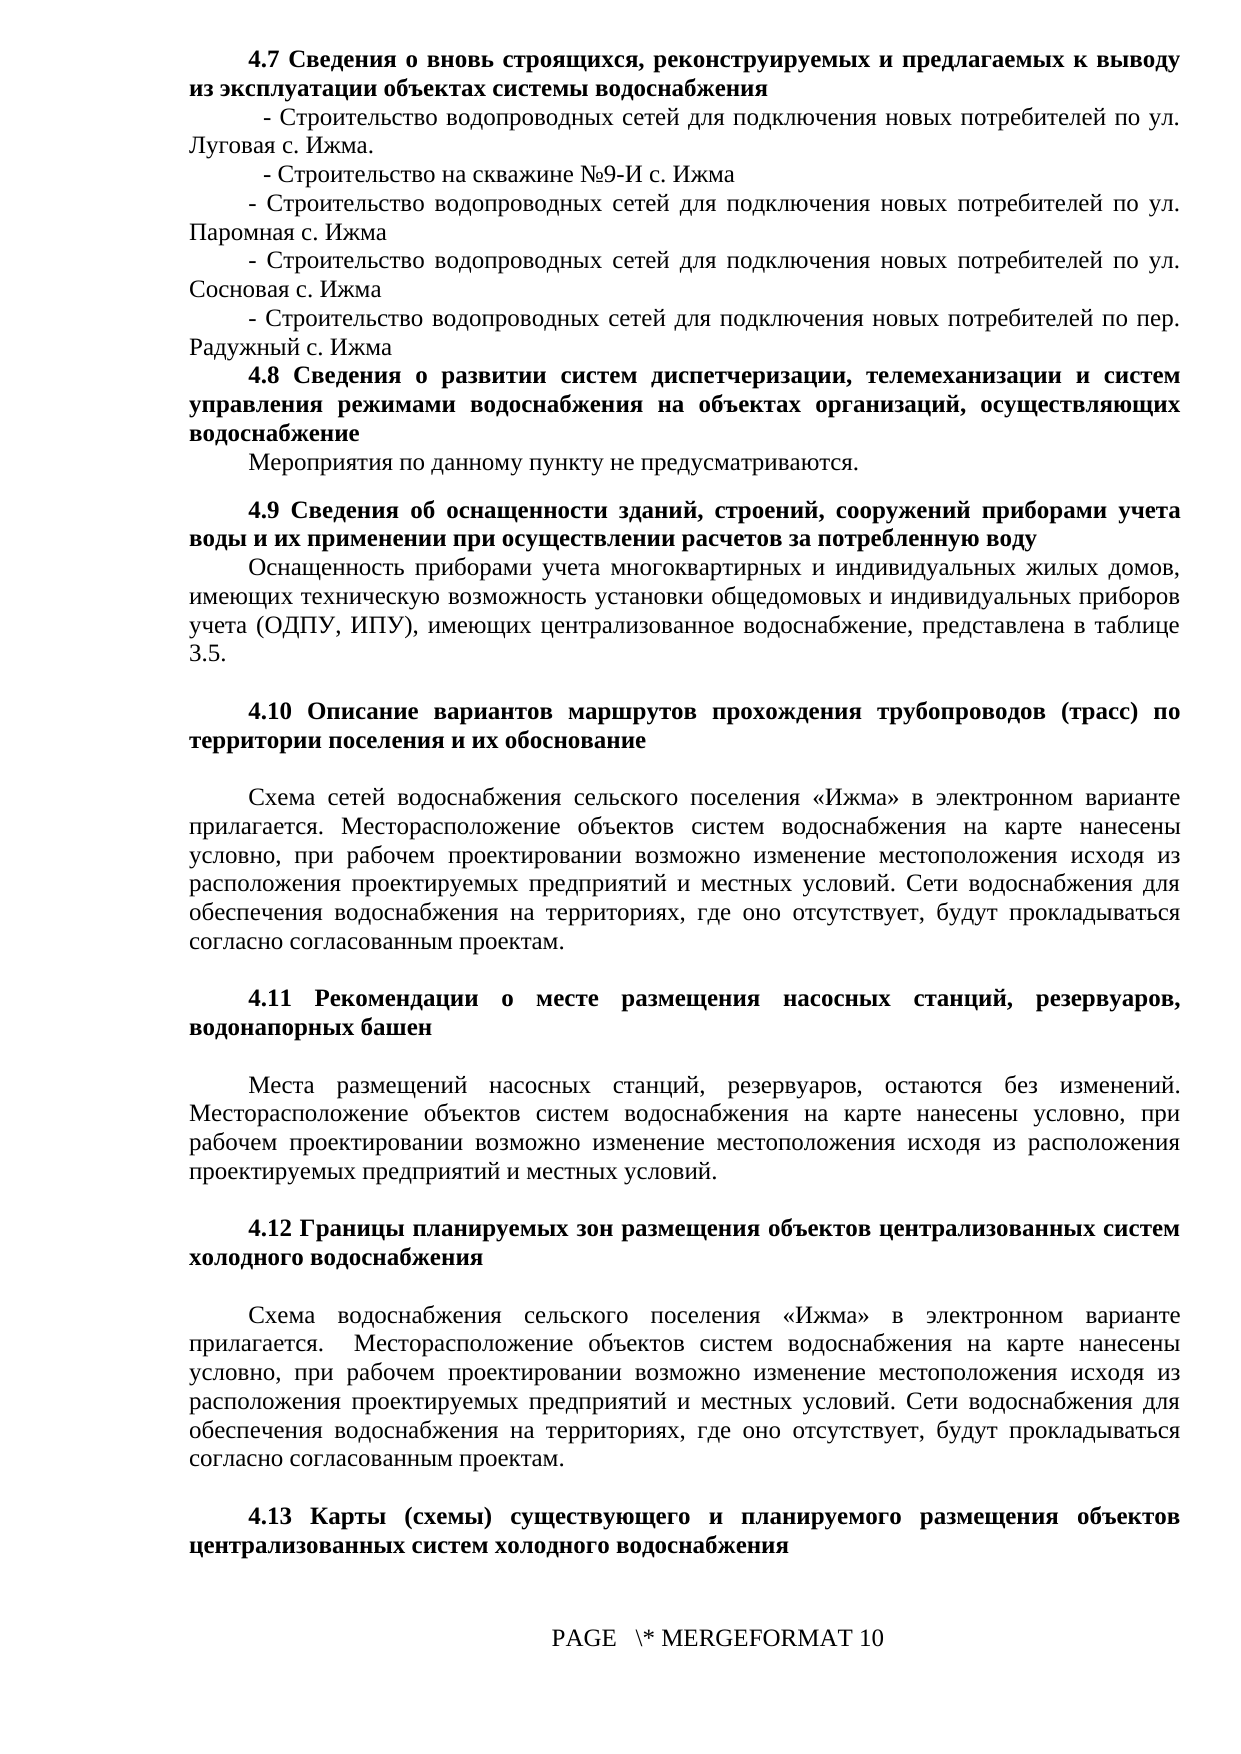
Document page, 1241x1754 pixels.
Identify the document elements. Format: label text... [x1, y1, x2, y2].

text Схема сетей водоснабжения сельского поселения «Ижма» в электронном варианте прилагается. Месторасположение объектов систем водоснабжения на карте нанесены условно, при рабочем проектировании возможно изменение местоположения исходя из расположения проектируемых предприятий и местных условий. Сети водоснабжения для обеспечения водоснабжения на территориях, где оно отсутствует, будут прокладываться согласно согласованным проектам. [189, 782, 1181, 955]
text 4.11 Рекомендации о месте размещения насосных станций, резервуаров, водонапорных башен [189, 983, 1181, 1041]
list Мероприятия по данному пункту не предусматриваются. [248, 447, 1181, 476]
text 4.7 Сведения о вновь строящихся, реконструируемых и предлагаемых к выводу из эксплуатации объектах системы водоснабжения [189, 44, 1181, 102]
text 4.12 Границы планируемых зон размещения объектов централизованных систем холодного водоснабжения [189, 1213, 1181, 1271]
list - Строительство на скважине №9-И с. Ижма [189, 159, 1181, 188]
text Оснащенность приборами учета многоквартирных и индивидуальных жилых домов, имеющих техническую возможность установки общедомовых и индивидуальных приборов учета (ОДПУ, ИПУ), имеющих централизованное водоснабжение, представлена в таблице 3.5. [189, 552, 1181, 667]
text 4.10 Описание вариантов маршрутов прохождения трубопроводов (трасс) по территории поселения и их обоснование [189, 696, 1181, 753]
text - Строительство водопроводных сетей для подключения новых потребителей по ул. Сосновая с. Ижма [189, 246, 1181, 303]
text Места размещений насосных станций, резервуаров, остаются без изменений. Месторасположение объектов систем водоснабжения на карте нанесены условно, при рабочем проектировании возможно изменение местоположения исходя из расположения проектируемых предприятий и местных условий. [189, 1070, 1181, 1185]
text 4.9 Сведения об оснащенности зданий, строений, сооружений приборами учета воды и их применении при осуществлении расчетов за потребленную воду [189, 495, 1181, 552]
text - Строительство водопроводных сетей для подключения новых потребителей по пер. Радужный с. Ижма [189, 303, 1181, 361]
text 4.13 Карты (схемы) существующего и планируемого размещения объектов централизованных систем холодного водоснабжения [189, 1501, 1181, 1558]
list - Строительство водопроводных сетей для подключения новых потребителей по ул. Луговая с. Ижма. [189, 102, 1181, 159]
text Схема водоснабжения сельского поселения «Ижма» в электронном варианте прилагается. Месторасположение объектов систем водоснабжения на карте нанесены условно, при рабочем проектировании возможно изменение местоположения исходя из расположения проектируемых предприятий и местных условий. Сети водоснабжения для обеспечения водоснабжения на территориях, где оно отсутствует, будут прокладываться согласно согласованным проектам. [189, 1300, 1181, 1472]
text 4.8 Сведения о развитии систем диспетчеризации, телемеханизации и систем управления режимами водоснабжения на объектах организаций, осуществляющих водоснабжение [189, 361, 1181, 447]
text - Строительство водопроводных сетей для подключения новых потребителей по ул. Паромная с. Ижма [189, 188, 1181, 246]
